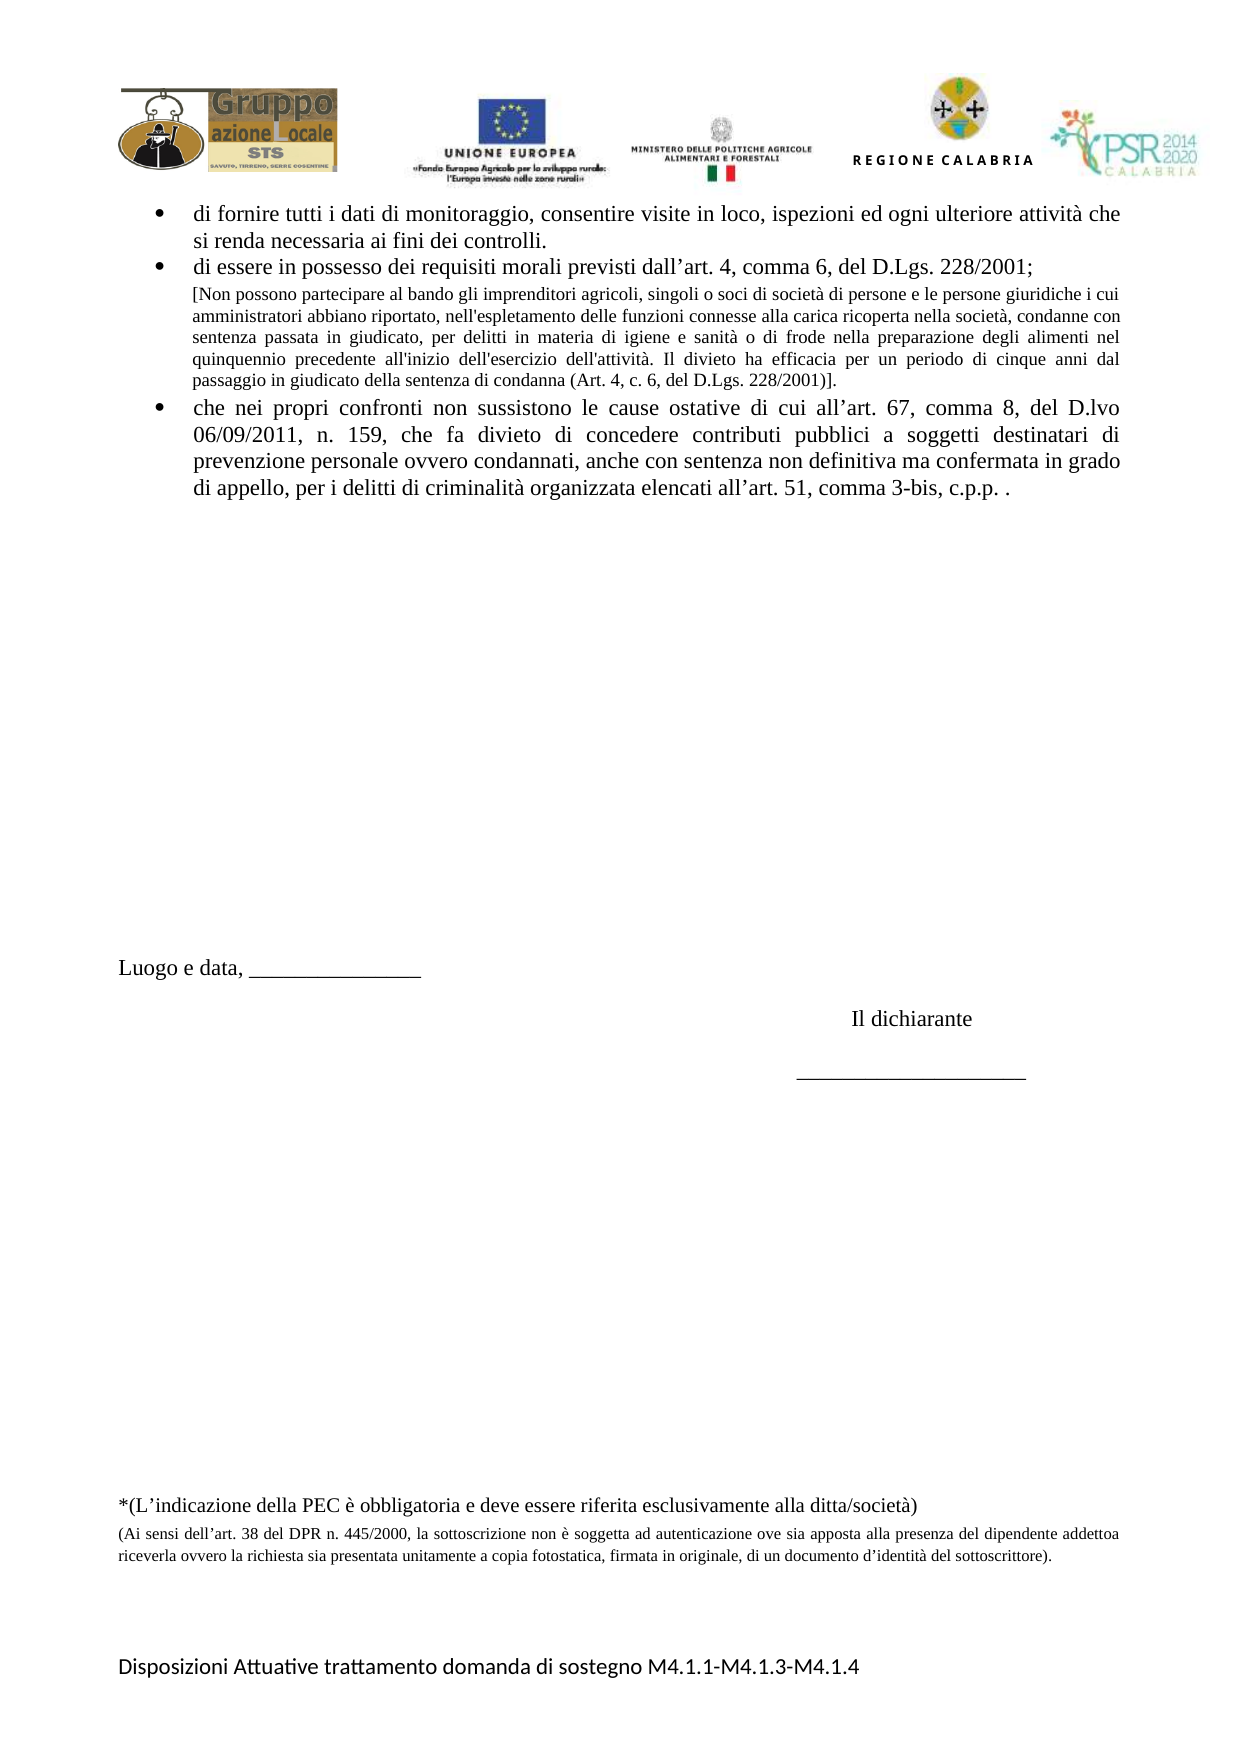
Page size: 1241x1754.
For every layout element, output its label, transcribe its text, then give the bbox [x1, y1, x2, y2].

picture [924, 73, 993, 143]
list che nei propri confronti non sussistono le cause ostative di cui all’art. 67, comma 8, del D.lvo 06/09/2011, n. 159, che fa divieto di concedere contributi pubblici a soggetti destinatari di prevenzione personale ovvero condannati, anche con sentenza non definitiva ma confermata in grado di appello, per i delitti di criminalità organizzata elencati all’art. 51, comma 3-bis, c.p.p. . [156, 394, 1122, 500]
text Luogo e data, _______________ [118, 954, 1122, 980]
list di essere in possesso dei requisiti morali previsti dall’art. 4, comma 6, del D.Lgs. 228/2001; [156, 253, 1122, 279]
text (Ai sensi dell’art. 38 del DPR n. 445/2000, la sottoscrizione non è soggetta ad autenticazione ove sia apposta alla presenza del dipendente addettoa riceverla ovvero la richiesta sia presentata unitamente a copia fotostatica, firmata in originale, di un documento d’identità del sottoscrittore). [118, 1524, 1122, 1565]
picture [118, 88, 338, 172]
text Il dichiarante [118, 1005, 1122, 1031]
picture [1041, 100, 1210, 190]
picture [394, 73, 611, 200]
list di fornire tutti i dati di monitoraggio, consentire visite in loco, ispezioni ed ogni ulteriore attività che si renda necessaria ai fini dei controlli. [156, 200, 1122, 253]
text [Non possono partecipare al bando gli imprenditori agricoli, singoli o soci di società di persone e le persone giuridiche i cui amministratori abbiano riportato, nell'espletamento delle funzioni connesse alla carica ricoperta nella società, condanne con sentenza passata in giudicato, per delitti in materia di igiene e sanità o di frode nella preparazione degli alimenti nel quinquennio precedente all'inizio dell'esercizio dell'attività. Il divieto ha efficacia per un periodo di cinque anni dal passaggio in giudicato della sentenza di condanna (Art. 4, c. 6, del D.Lgs. 228/2001)]. [192, 283, 1122, 391]
picture [630, 98, 818, 200]
text *(L’indicazione della PEC è obbligatoria e deve essere riferita esclusivamente alla ditta/società) [118, 1492, 1122, 1517]
text ____________________ [118, 1056, 1122, 1082]
